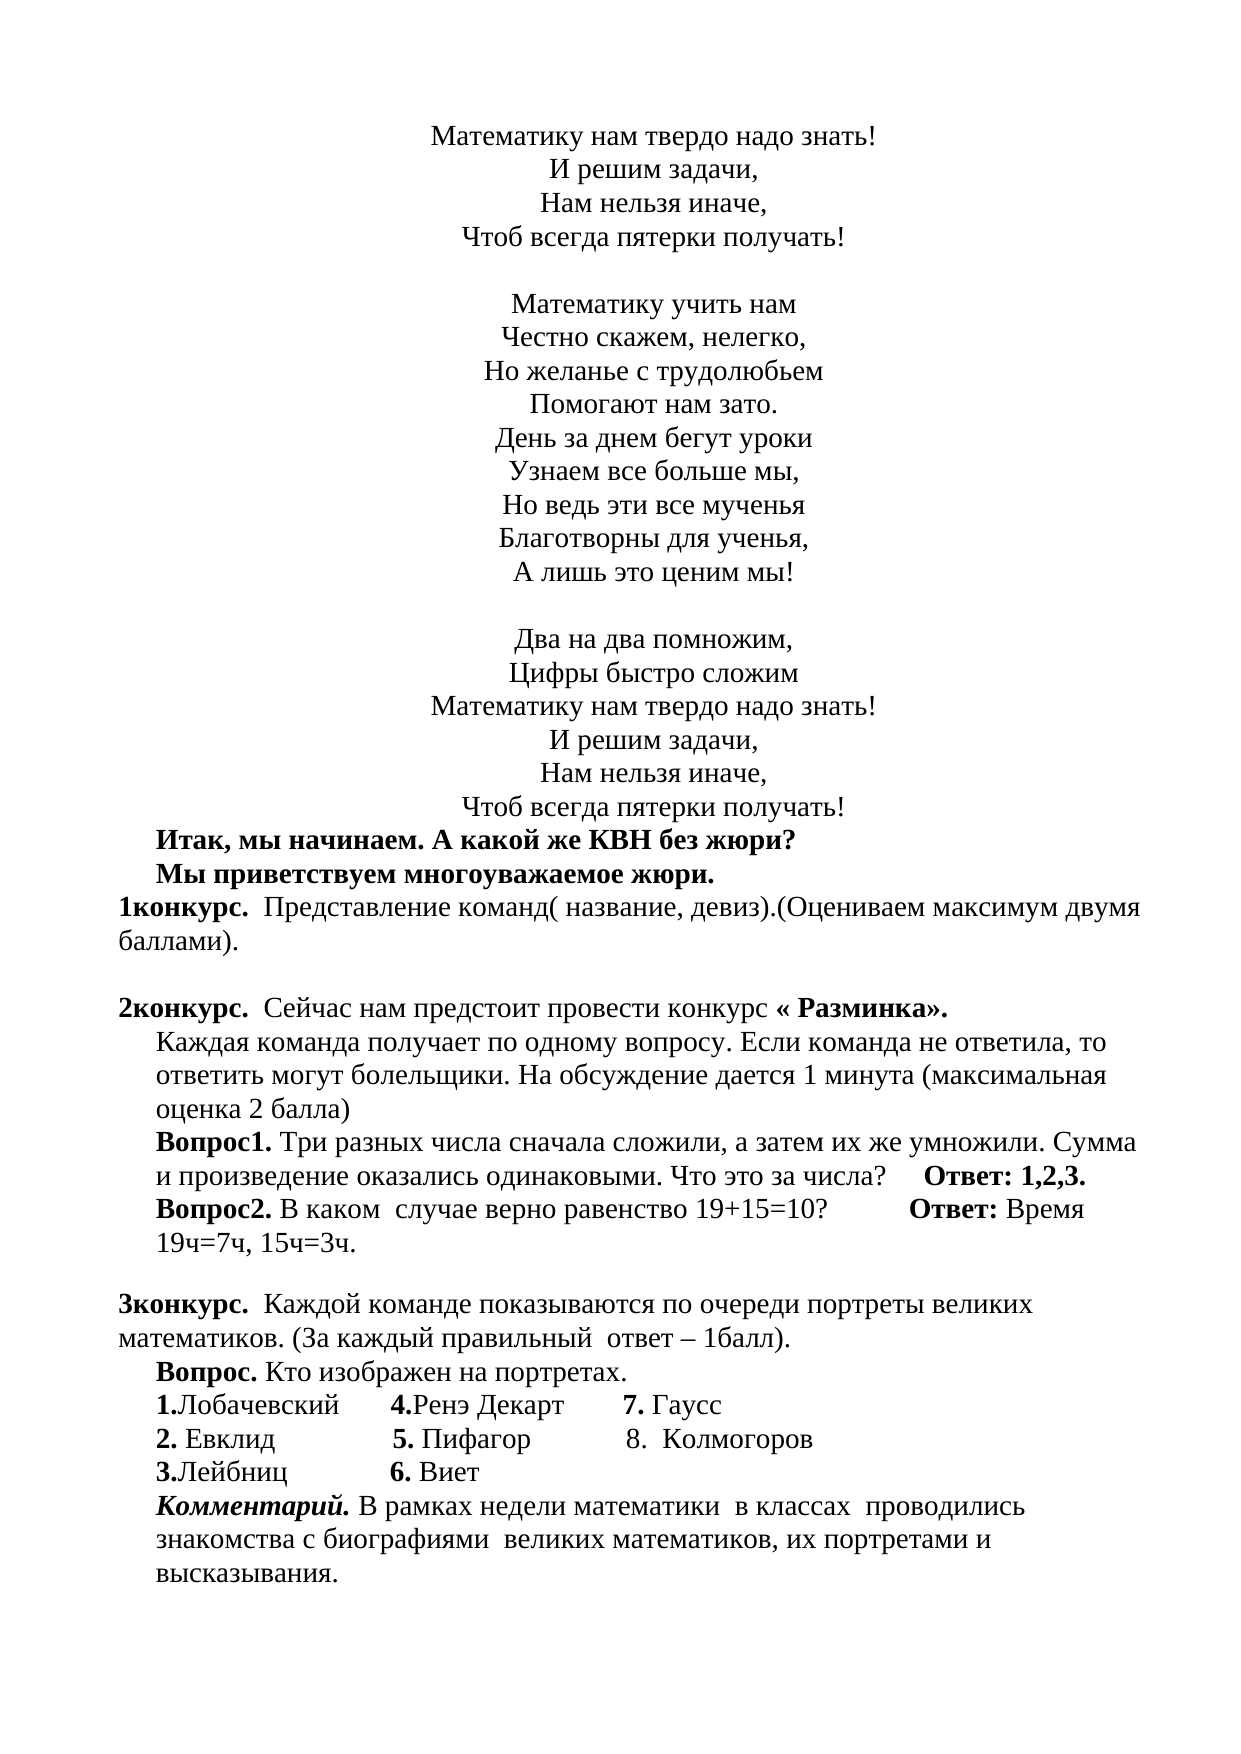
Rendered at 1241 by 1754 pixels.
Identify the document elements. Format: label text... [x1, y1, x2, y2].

text Вопрос. Кто изображен на портретах. [156, 1354, 1152, 1387]
text Математику нам твердо надо знать! [156, 118, 1152, 152]
text Цифры быстро сложим [156, 655, 1152, 688]
text Вопрос2. В каком случае верно равенство 19+15=10? Ответ: Время 19ч=7ч, 15ч=3ч. [156, 1191, 1152, 1258]
text 1конкурс. Представление команд( название, девиз).(Оцениваем максимум двумя баллами). [118, 889, 1152, 957]
text 3.Лейбниц 6. Виет [156, 1454, 1152, 1488]
text Итак, мы начинаем. А какой же КВН без жюри? [156, 822, 1152, 856]
text И решим задачи, [156, 722, 1152, 755]
text Два на два помножим, [156, 621, 1152, 655]
text И решим задачи, [156, 152, 1152, 185]
text Чтоб всегда пятерки получать! [156, 219, 1152, 252]
text День за днем бегут уроки [156, 420, 1152, 453]
text Математику нам твердо надо знать! [156, 688, 1152, 722]
text Мы приветствуем многоуважаемое жюри. [156, 856, 1152, 889]
text 2. Евклид 5. Пифагор 8. Колмогоров [156, 1421, 1152, 1454]
text Помогают нам зато. [156, 386, 1152, 420]
text Но ведь эти все мученья [156, 487, 1152, 521]
text Нам нельзя иначе, [156, 755, 1152, 789]
text Вопрос1. Три разных числа сначала сложили, а затем их же умножили. Сумма и произведение оказались одинаковыми. Что это за числа? Ответ: 1,2,3. [156, 1124, 1152, 1191]
text 3конкурс. Каждой команде показываются по очереди портреты великих математиков. (За каждый правильный ответ – 1балл). [118, 1287, 1152, 1354]
text Математику учить нам [156, 286, 1152, 319]
text А лишь это ценим мы! [156, 554, 1152, 588]
text Комментарий. В рамках недели математики в классах проводились знакомства с биографиями великих математиков, их портретами и высказывания. [156, 1488, 1152, 1588]
text Благотворны для ученья, [156, 521, 1152, 554]
text Каждая команда получает по одному вопросу. Если команда не ответила, то ответить могут болельщики. На обсуждение дается 1 минута (максимальная оценка 2 балла) [156, 1024, 1152, 1124]
text Узнаем все больше мы, [156, 453, 1152, 487]
text Но желанье с трудолюбьем [156, 353, 1152, 386]
text 2конкурс. Сейчас нам предстоит провести конкурс « Разминка». [118, 990, 1152, 1024]
text Честно скажем, нелегко, [156, 319, 1152, 353]
text Нам нельзя иначе, [156, 185, 1152, 219]
text Чтоб всегда пятерки получать! [156, 789, 1152, 822]
text 1.Лобачевский 4.Ренэ Декарт 7. Гаусс [156, 1387, 1152, 1421]
